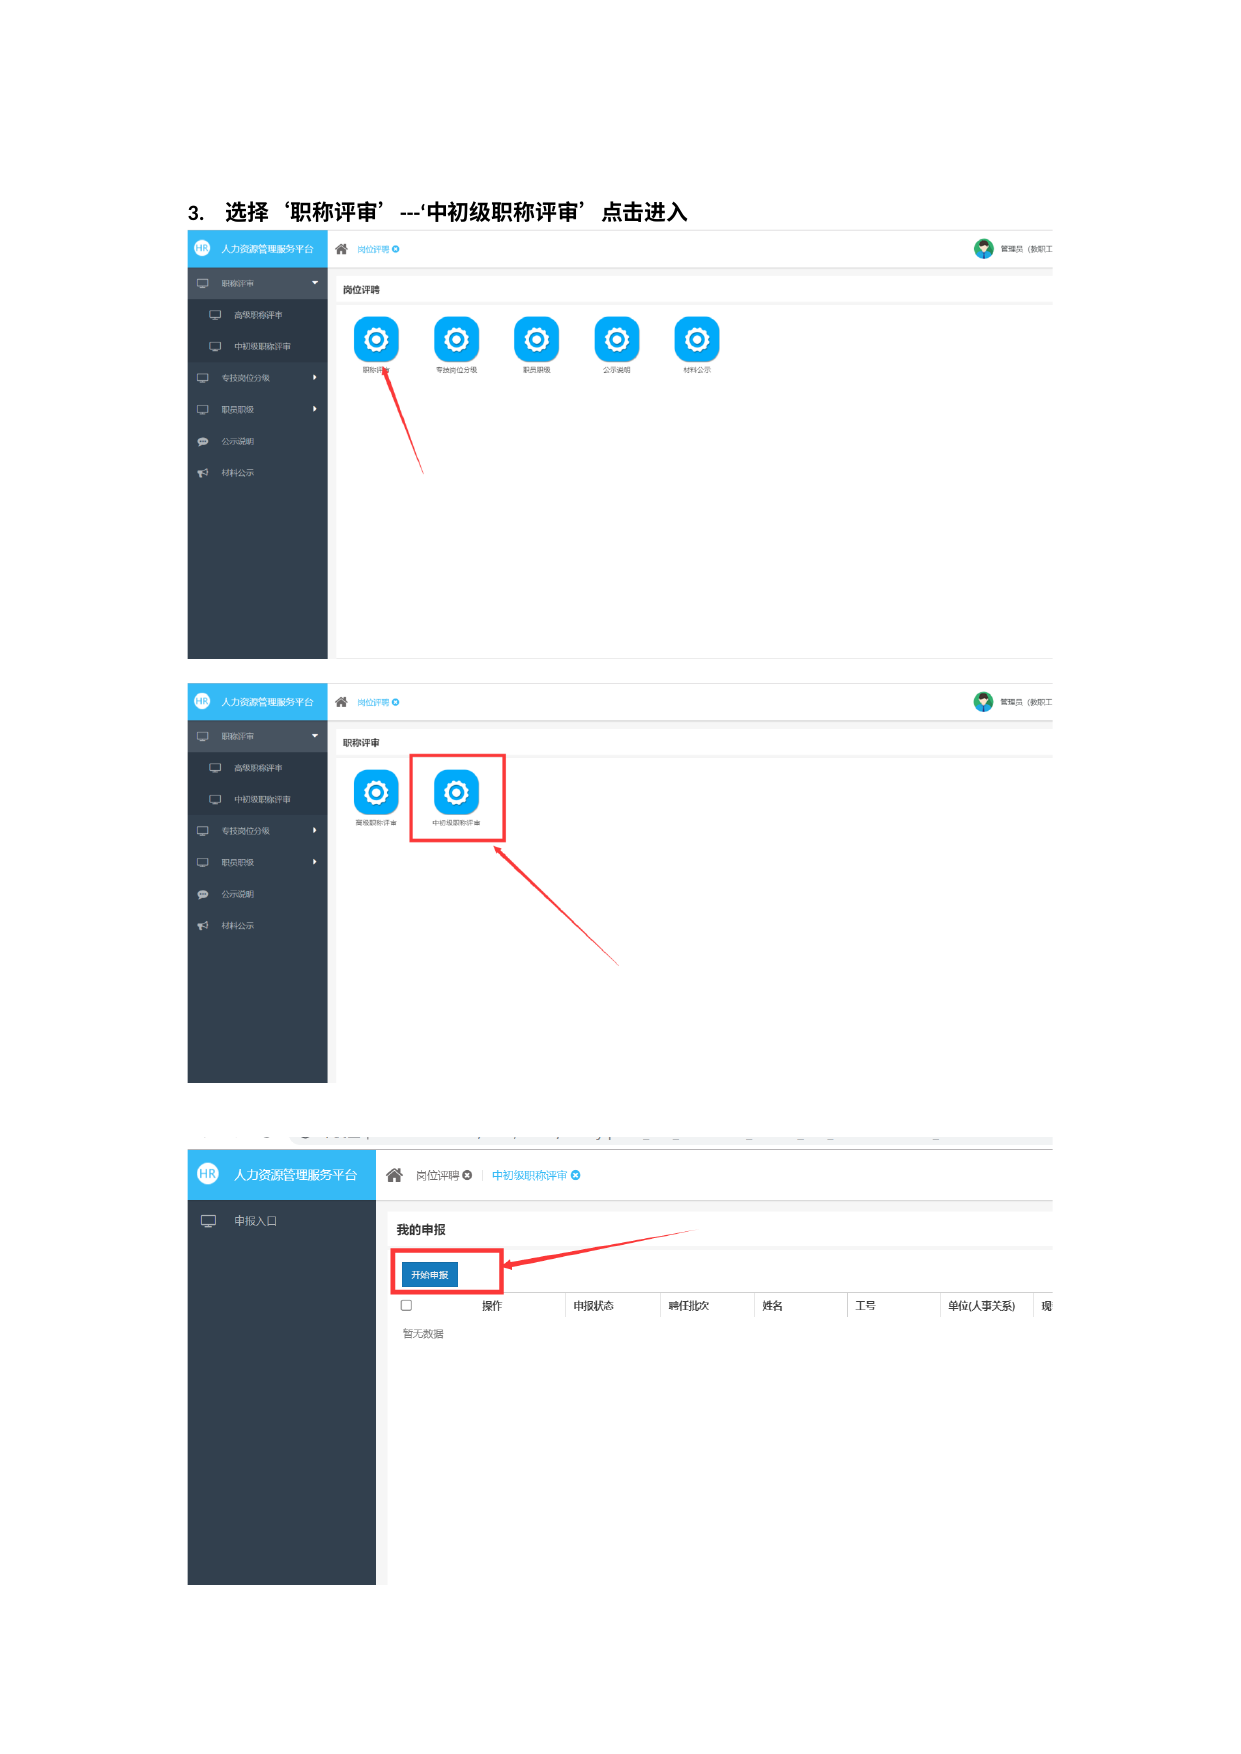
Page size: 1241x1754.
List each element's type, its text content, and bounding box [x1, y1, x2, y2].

picture [187, 682, 1053, 1083]
list 选择‘职称评审’---‘中初级职称评审’点击进入 [187, 194, 1053, 227]
picture [187, 227, 1053, 659]
picture [187, 1137, 1053, 1585]
